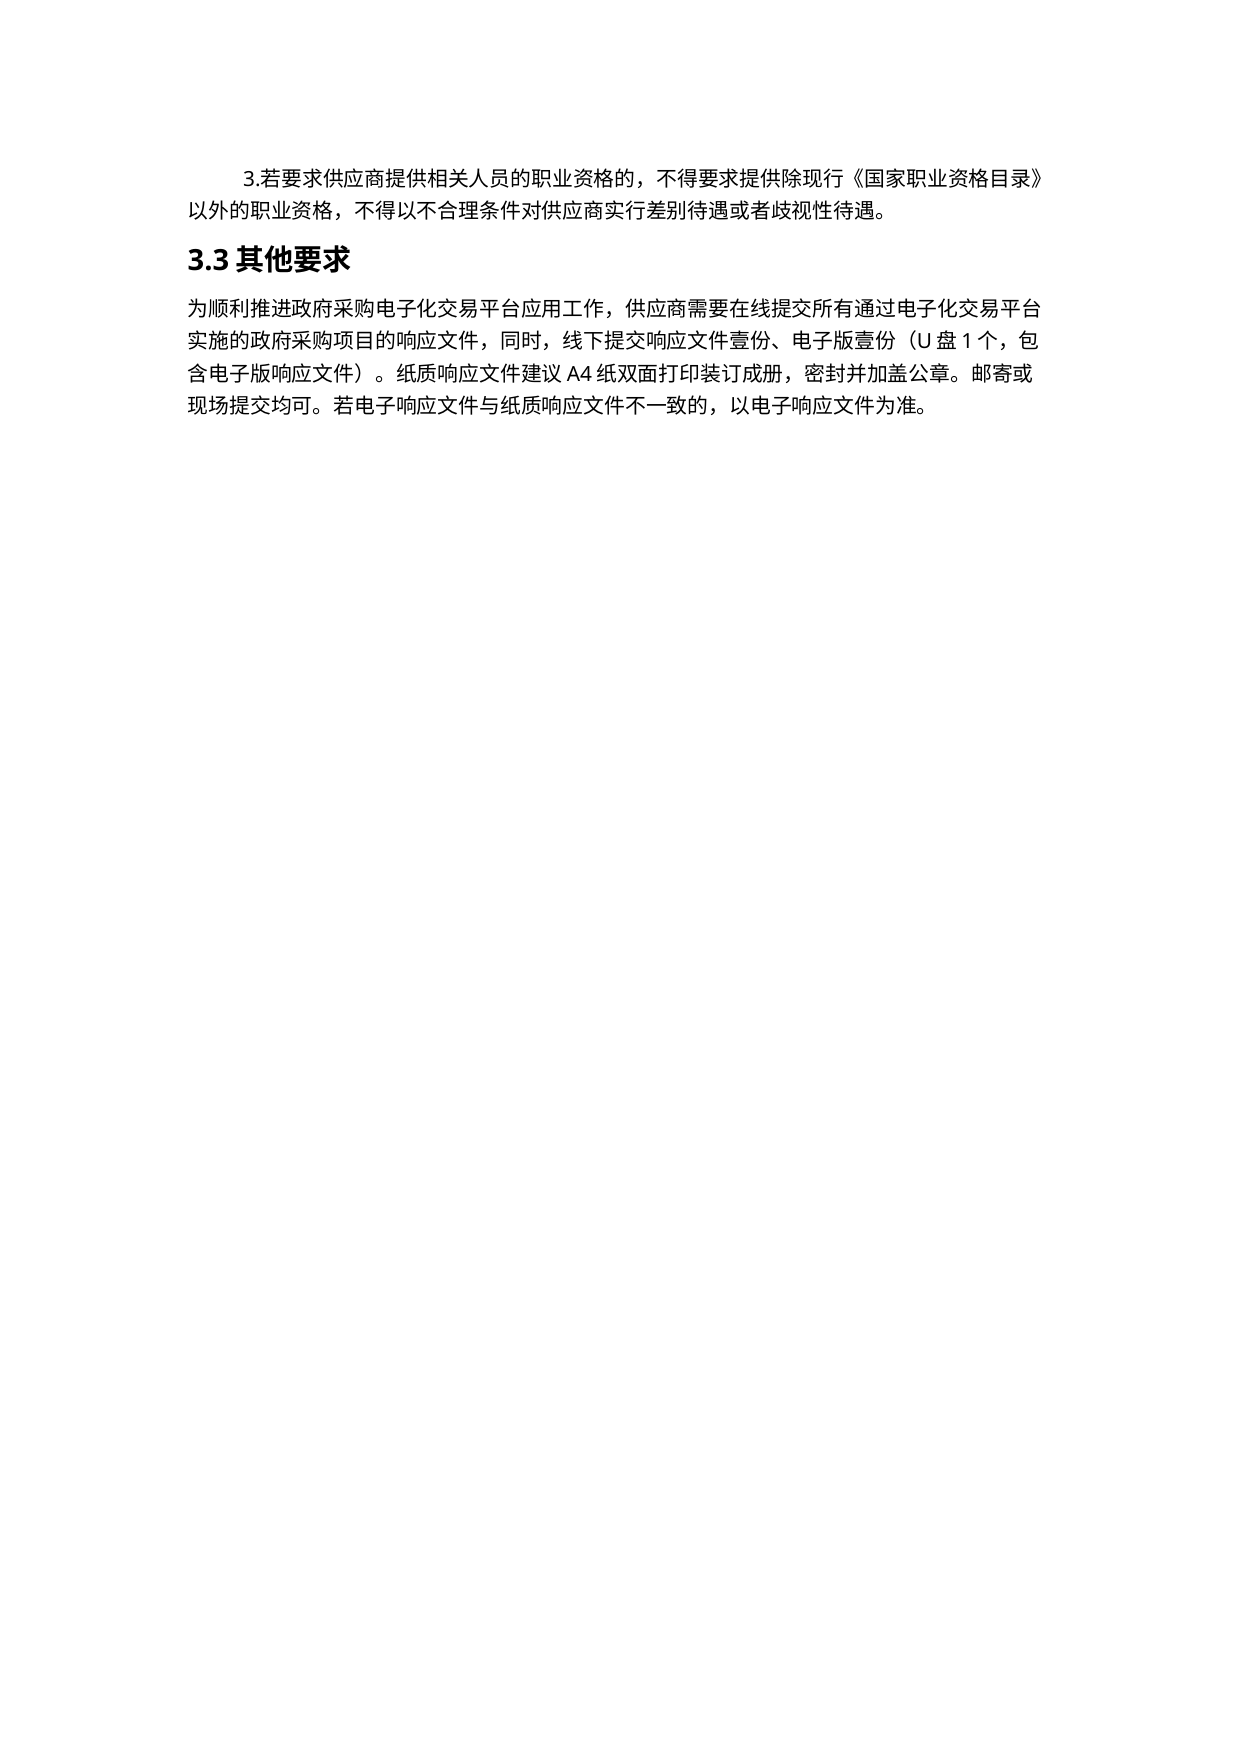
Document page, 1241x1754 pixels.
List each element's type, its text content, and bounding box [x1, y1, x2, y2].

text 为顺利推进政府采购电子化交易平台应用工作，供应商需要在线提交所有通过电子化交易平台实施的政府采购项目的响应文件，同时，线下提交响应文件壹份、电子版壹份（U盘1个，包含电子版响应文件）。纸质响应文件建议A4纸双面打印装订成册，密封并加盖公章。邮寄或现场提交均可。若电子响应文件与纸质响应文件不一致的，以电子响应文件为准。 [187, 292, 1053, 422]
text 3.3其他要求 [187, 227, 1053, 292]
text 3.若要求供应商提供相关人员的职业资格的，不得要求提供除现行《国家职业资格目录》以外的职业资格，不得以不合理条件对供应商实行差别待遇或者歧视性待遇。 [187, 162, 1053, 227]
